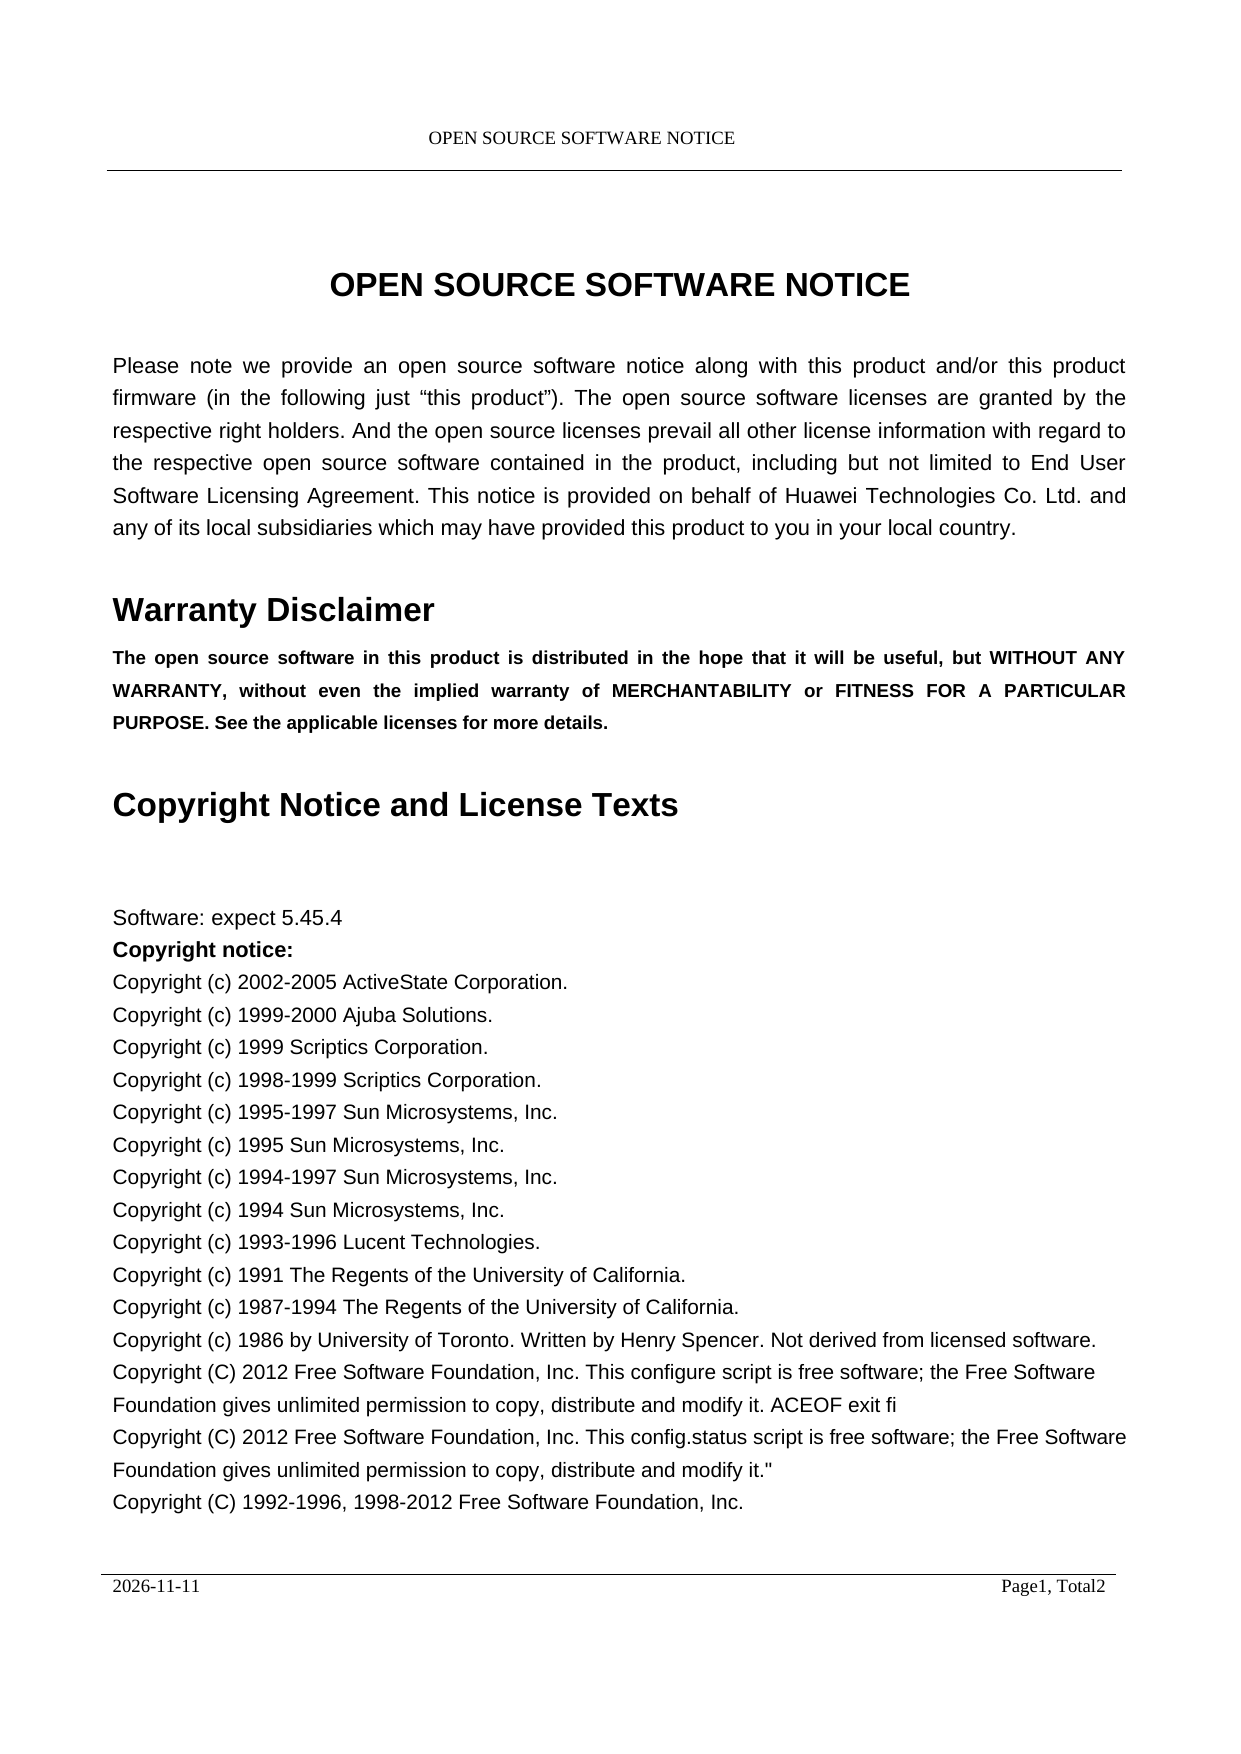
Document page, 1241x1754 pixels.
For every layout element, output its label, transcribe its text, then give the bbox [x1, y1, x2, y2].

text Please note we provide an open source software notice along with this product and/or this product firmware (in the following just “this product”). The open source software licenses are granted by the respective right holders. And the open source licenses prevail all other license information with regard to the respective open source software contained in the product, including but not limited to End User Software Licensing Agreement. This notice is provided on behalf of Huawei Technologies Co. Ltd. and any of its local subsidiaries which may have provided this product to you in your local country. [112, 349, 1128, 544]
text Warranty Disclaimer [112, 576, 1128, 641]
text The open source software in this product is distributed in the hope that it will be useful, but WITHOUT ANY WARRANTY, without even the implied warranty of MERCHANTABILITY or FITNESS FOR A PARTICULAR PURPOSE. See the applicable licenses for more details. [112, 641, 1128, 739]
text Copyright (c) 1999 Scriptics Corporation. [112, 1031, 1128, 1063]
text Copyright notice: [112, 933, 1128, 966]
text Copyright (C) 1992-1996, 1998-2012 Free Software Foundation, Inc. [112, 1486, 1128, 1518]
text Copyright Notice and License Texts [112, 771, 1128, 836]
text Copyright (c) 1994 Sun Microsystems, Inc. [112, 1193, 1128, 1226]
text Software: expect 5.45.4 [112, 901, 1128, 933]
text Copyright (c) 2002-2005 ActiveState Corporation. [112, 966, 1128, 998]
text Copyright (C) 2012 Free Software Foundation, Inc. This config.status script is free software; the Free Software Foundation gives unlimited permission to copy, distribute and modify it." [112, 1421, 1128, 1486]
text Copyright (c) 1987-1994 The Regents of the University of California. [112, 1291, 1128, 1323]
text Copyright (c) 1998-1999 Scriptics Corporation. [112, 1063, 1128, 1096]
text Copyright (C) 2012 Free Software Foundation, Inc. This configure script is free software; the Free Software Foundation gives unlimited permission to copy, distribute and modify it. ACEOF exit fi [112, 1356, 1128, 1421]
text Copyright (c) 1993-1996 Lucent Technologies. [112, 1226, 1128, 1258]
text Copyright (c) 1999-2000 Ajuba Solutions. [112, 998, 1128, 1031]
text OPEN SOURCE SOFTWARE NOTICE [112, 251, 1128, 316]
text Copyright (c) 1995-1997 Sun Microsystems, Inc. [112, 1096, 1128, 1128]
text Copyright (c) 1991 The Regents of the University of California. [112, 1258, 1128, 1291]
text Copyright (c) 1995 Sun Microsystems, Inc. [112, 1128, 1128, 1161]
text Copyright (c) 1994-1997 Sun Microsystems, Inc. [112, 1161, 1128, 1193]
text Copyright (c) 1986 by University of Toronto. Written by Henry Spencer. Not derived from licensed software. [112, 1323, 1128, 1356]
